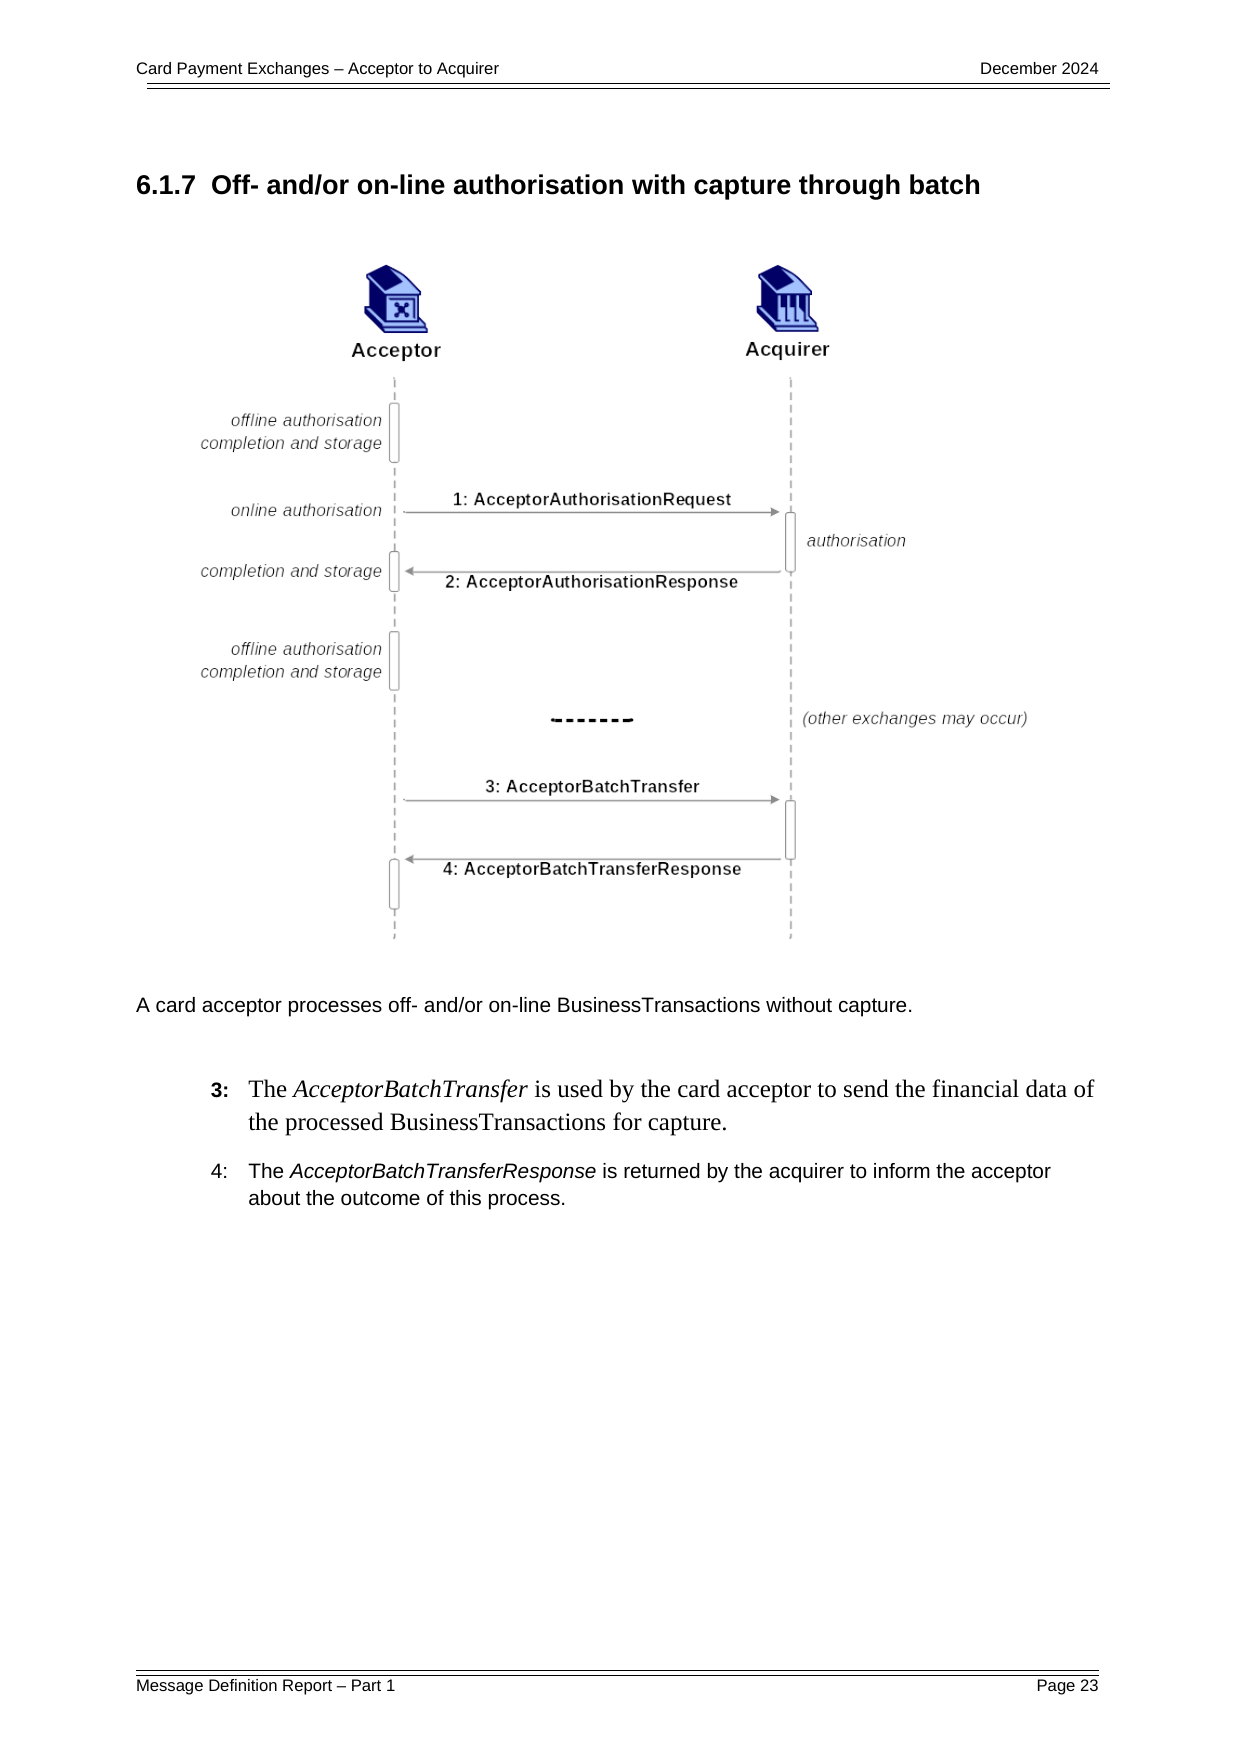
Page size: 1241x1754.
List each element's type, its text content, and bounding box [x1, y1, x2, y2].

text The AcceptorBatchTransferResponse is returned by the acquirer to inform the acceptor about the outcome of this process. [211, 1158, 1104, 1210]
text A card acceptor processes off- and/or on-line BusinessTransactions without capture. [136, 992, 1104, 1016]
text The AcceptorBatchTransfer is used by the card acceptor to send the financial data of the processed BusinessTransactions for capture. [211, 1074, 1104, 1135]
subtitle Off- and/or on-line authorisation with capture through batch [136, 169, 1104, 200]
